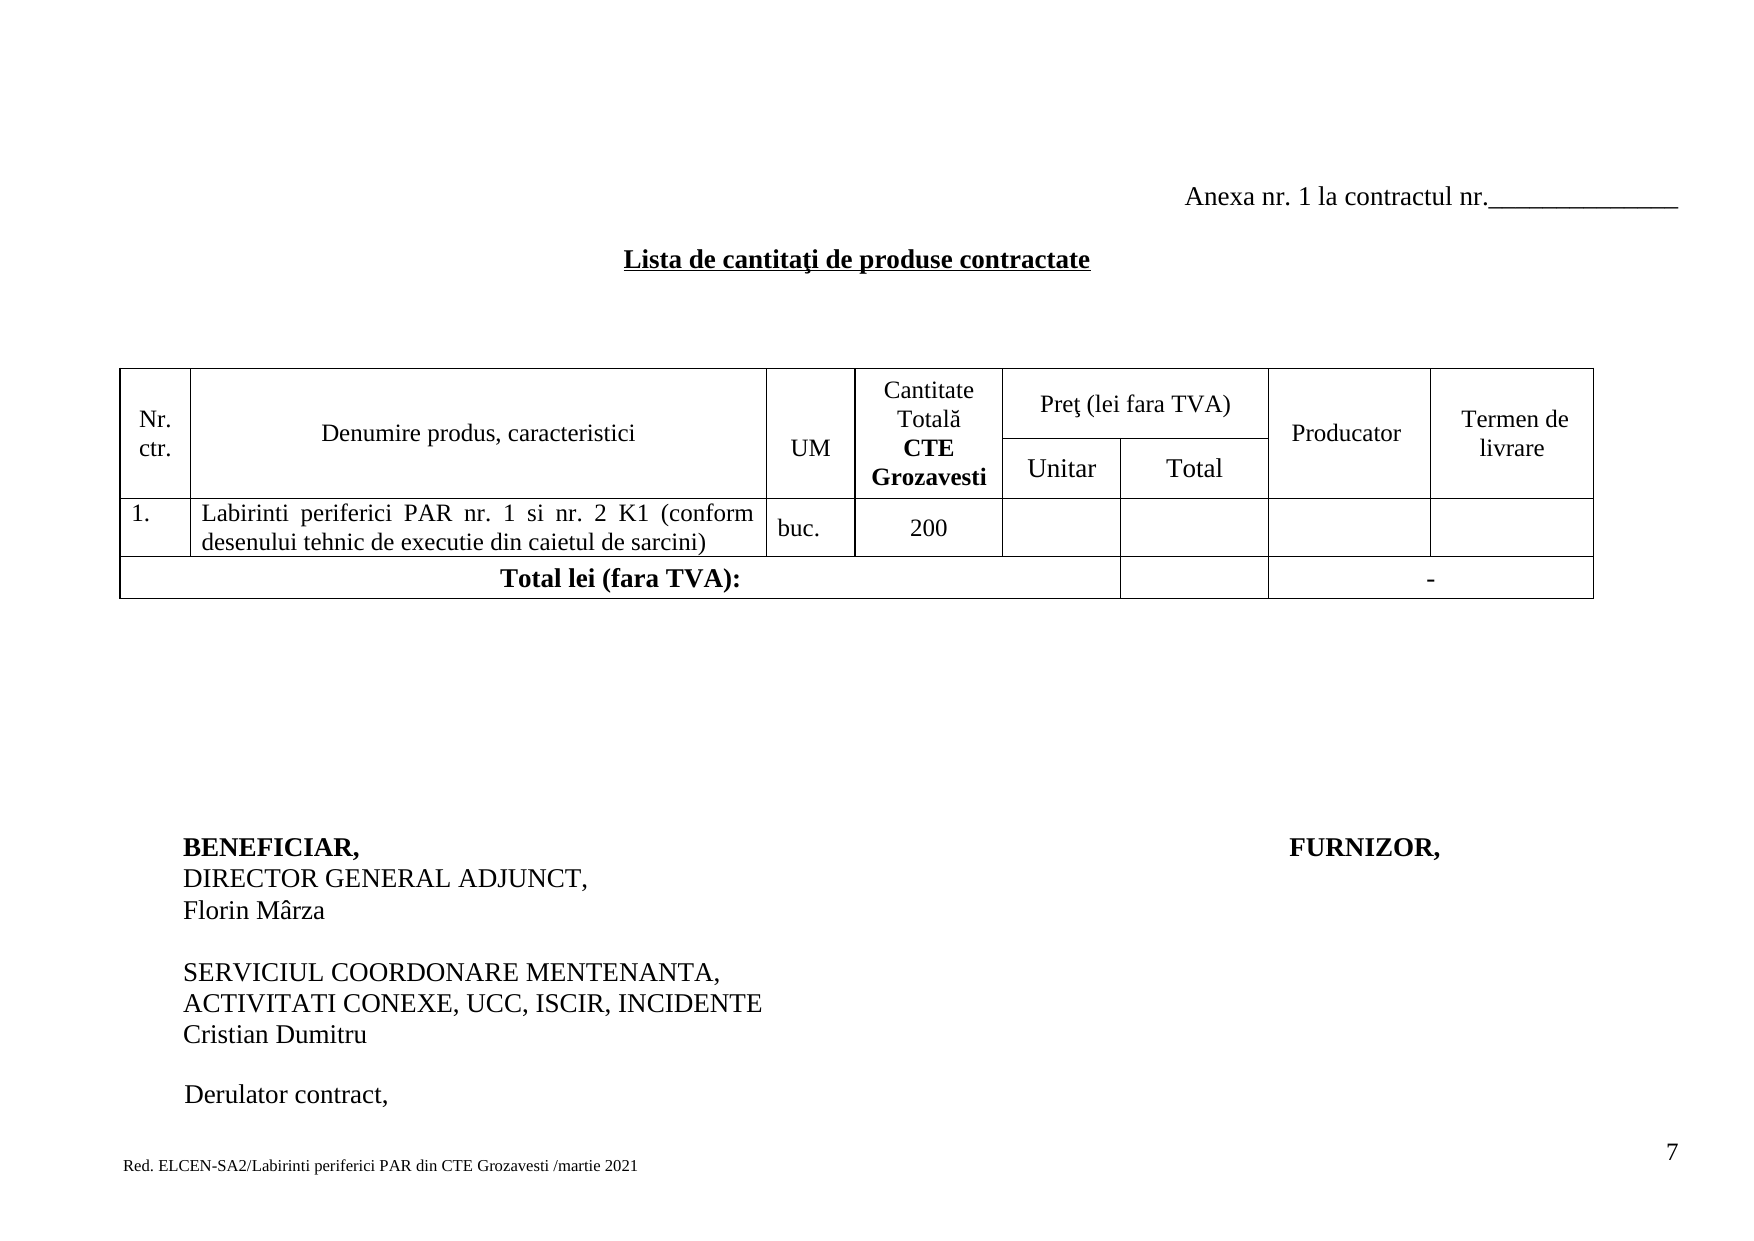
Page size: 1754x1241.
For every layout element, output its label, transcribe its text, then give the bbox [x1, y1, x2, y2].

table_cell - [1269, 557, 1593, 598]
table_cell buc. [767, 499, 854, 556]
table_cell Unitar [1003, 439, 1120, 497]
table_cell Labirinti periferici PAR nr. 1 si nr. 2 K1 (conform desenului tehnic de executie din caietul de sarcini) [191, 499, 766, 556]
text Derulator contract, [35, 1078, 1678, 1109]
text Florin Mârza [35, 894, 1678, 925]
text DIRECTOR GENERAL ADJUNCT, [35, 863, 1678, 894]
table_header Producator [1269, 369, 1430, 497]
table_header UM [767, 369, 854, 497]
table_cell [1431, 499, 1593, 556]
table_cell Total lei (fara TVA): [121, 557, 1120, 598]
table_header Preţ (lei fara TVA) [1003, 369, 1268, 438]
table_cell 1. [121, 499, 190, 556]
text Lista de cantitaţi de produse contractate [35, 243, 1678, 274]
text Anexa nr. 1 la contractul nr.______________ [35, 181, 1678, 212]
table_cell 200 [856, 499, 1002, 556]
text Cristian Dumitru [35, 1018, 1678, 1049]
table_cell [1269, 499, 1430, 556]
text ACTIVITATI CONEXE, UCC, ISCIR, INCIDENTE [35, 987, 1678, 1018]
table_cell [1003, 499, 1120, 556]
table_header Cantitate Totală CTE Grozavesti [856, 369, 1002, 497]
table_header Denumire produs, caracteristici [191, 369, 766, 497]
table_cell [1121, 499, 1268, 556]
text SERVICIUL COORDONARE MENTENANTA, [35, 956, 1678, 987]
table_header Termen de livrare [1431, 369, 1593, 497]
table_header Nr. ctr. [121, 369, 190, 497]
text BENEFICIAR, FURNIZOR, [109, 831, 1678, 863]
table_cell [1121, 557, 1268, 598]
table_cell Total [1121, 439, 1268, 497]
